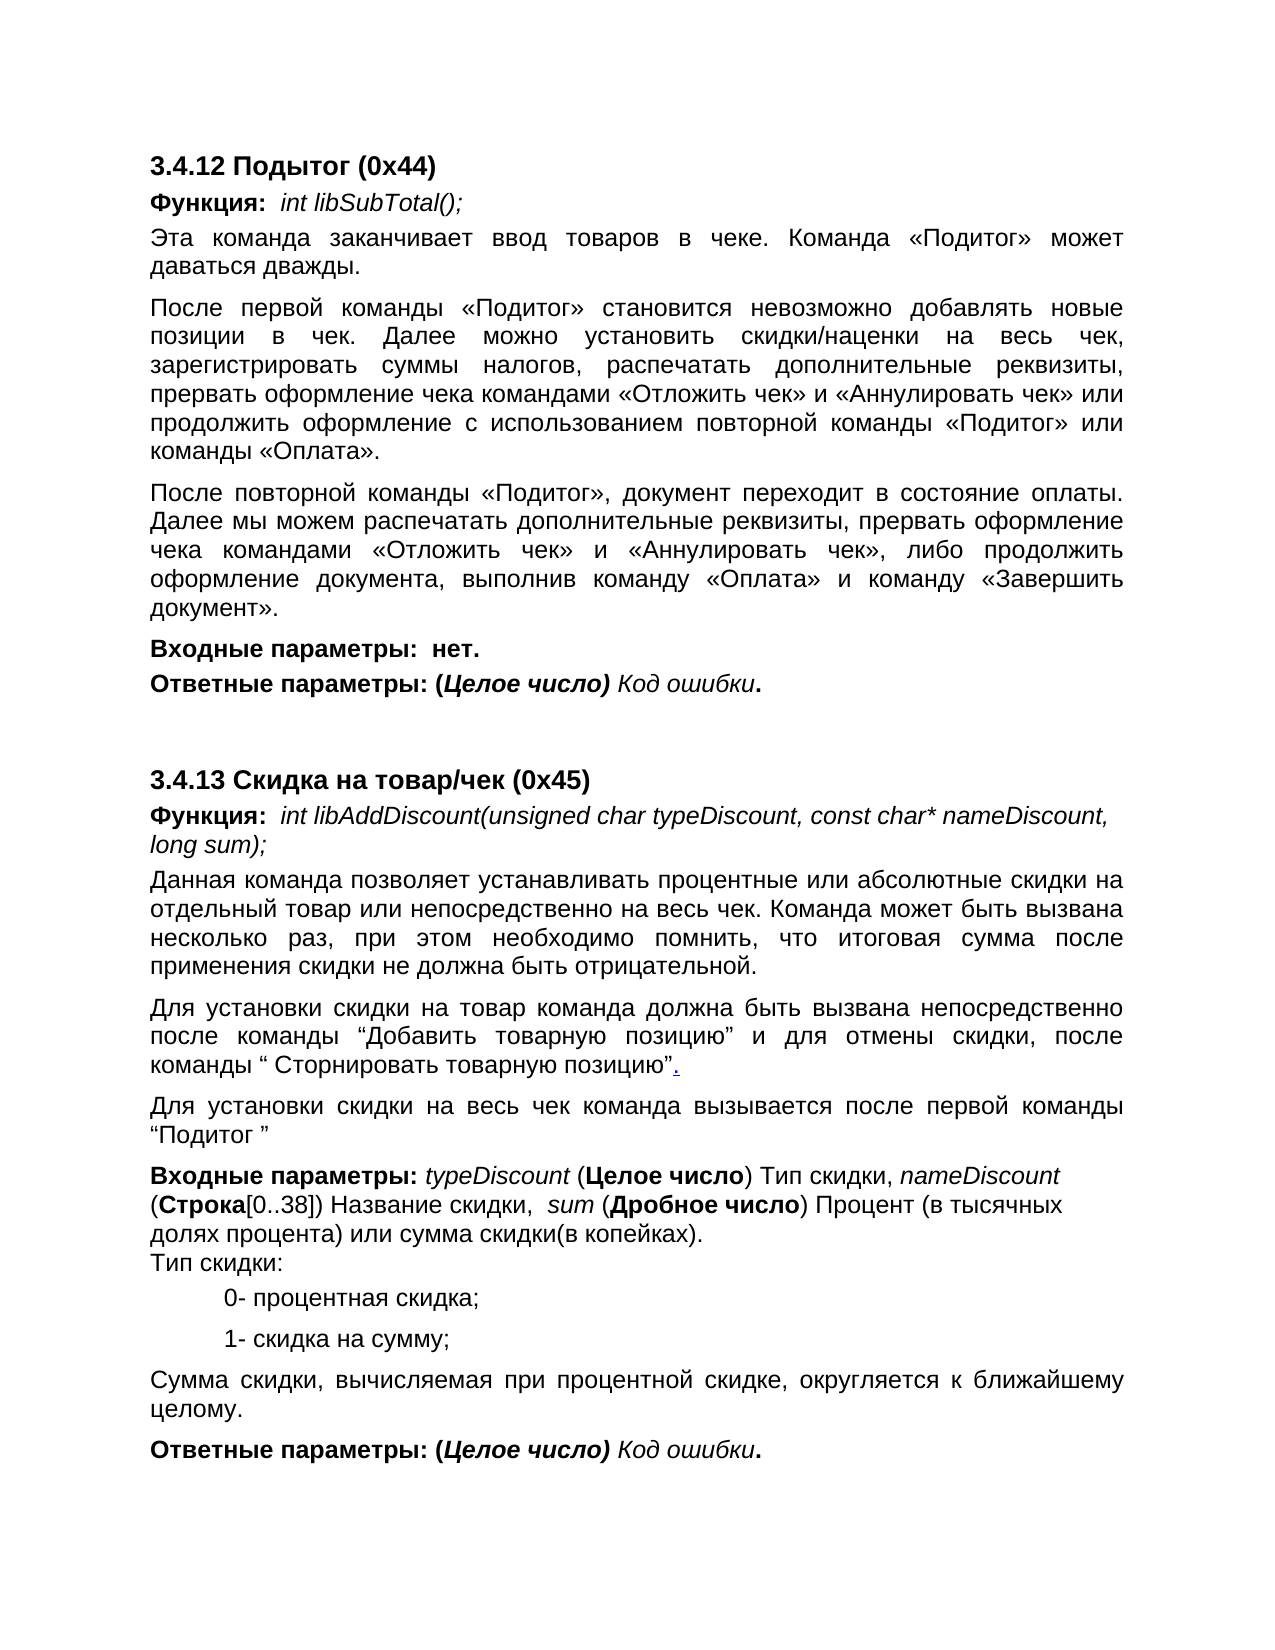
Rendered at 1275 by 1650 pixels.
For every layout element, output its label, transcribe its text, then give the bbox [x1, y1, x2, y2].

text 3.4.13 Скидка на товар/чек (0x45) [150, 764, 1125, 795]
text Входные параметры: нет. [150, 634, 1125, 662]
text Сумма скидки, вычисляемая при процентной скидке, округляется к ближайшему целому. [150, 1365, 1125, 1422]
text Эта команда заканчивает ввод товаров в чеке. Команда «Подитог» может даваться дважды. [150, 222, 1125, 280]
text После повторной команды «Подитог», документ переходит в состояние оплаты. Далее мы можем распечатать дополнительные реквизиты, прервать оформление чека командами «Отложить чек» и «Аннулировать чек», либо продолжить оформление документа, выполнив команду «Оплата» и команду «Завершить документ». [150, 477, 1125, 621]
text Функция: int libSubTotal(); [150, 187, 1125, 216]
text Для установки скидки на весь чек команда вызывается после первой команды “Подитог ” [150, 1091, 1125, 1149]
text Данная команда позволяет устанавливать процентные или абсолютные скидки на отдельный товар или непосредственно на весь чек. Команда может быть вызвана несколько раз, при этом необходимо помнить, что итоговая сумма после применения скидки не должна быть отрицательной. [150, 865, 1125, 980]
text Ответные параметры: (Целое число) Код ошибки. [150, 669, 1125, 697]
text 1- скидка на сумму; [224, 1324, 1125, 1352]
text Тип скидки: [150, 1247, 1125, 1276]
text 3.4.12 Подытог (0x44) [150, 150, 1125, 181]
text После первой команды «Подитог» становится невозможно добавлять новые позиции в чек. Далее можно установить скидки/наценки на весь чек, зарегистрировать суммы налогов, распечатать дополнительные реквизиты, прервать оформление чека командами «Отложить чек» и «Аннулировать чек» или продолжить оформление с использованием повторной команды «Подитог» или команды «Оплата». [150, 292, 1125, 465]
text Входные параметры: typeDiscount (Целое число) Тип скидки, nameDiscount (Строка[0..38]) Название скидки, sum (Дробное число) Процент (в тысячных долях процента) или сумма скидки(в копейках). [150, 1161, 1125, 1247]
text Ответные параметры: (Целое число) Код ошибки. [150, 1435, 1125, 1464]
text Для установки скидки на товар команда должна быть вызвана непосредственно после команды “Добавить товарную позицию” и для отмены скидки, после команды “ Сторнировать товарную позицию”. [150, 992, 1125, 1079]
text 0- процентная скидка; [224, 1282, 1125, 1311]
text Функция: int libAddDiscount(unsigned char typeDiscount, const char* nameDiscount, long sum); [150, 801, 1125, 859]
